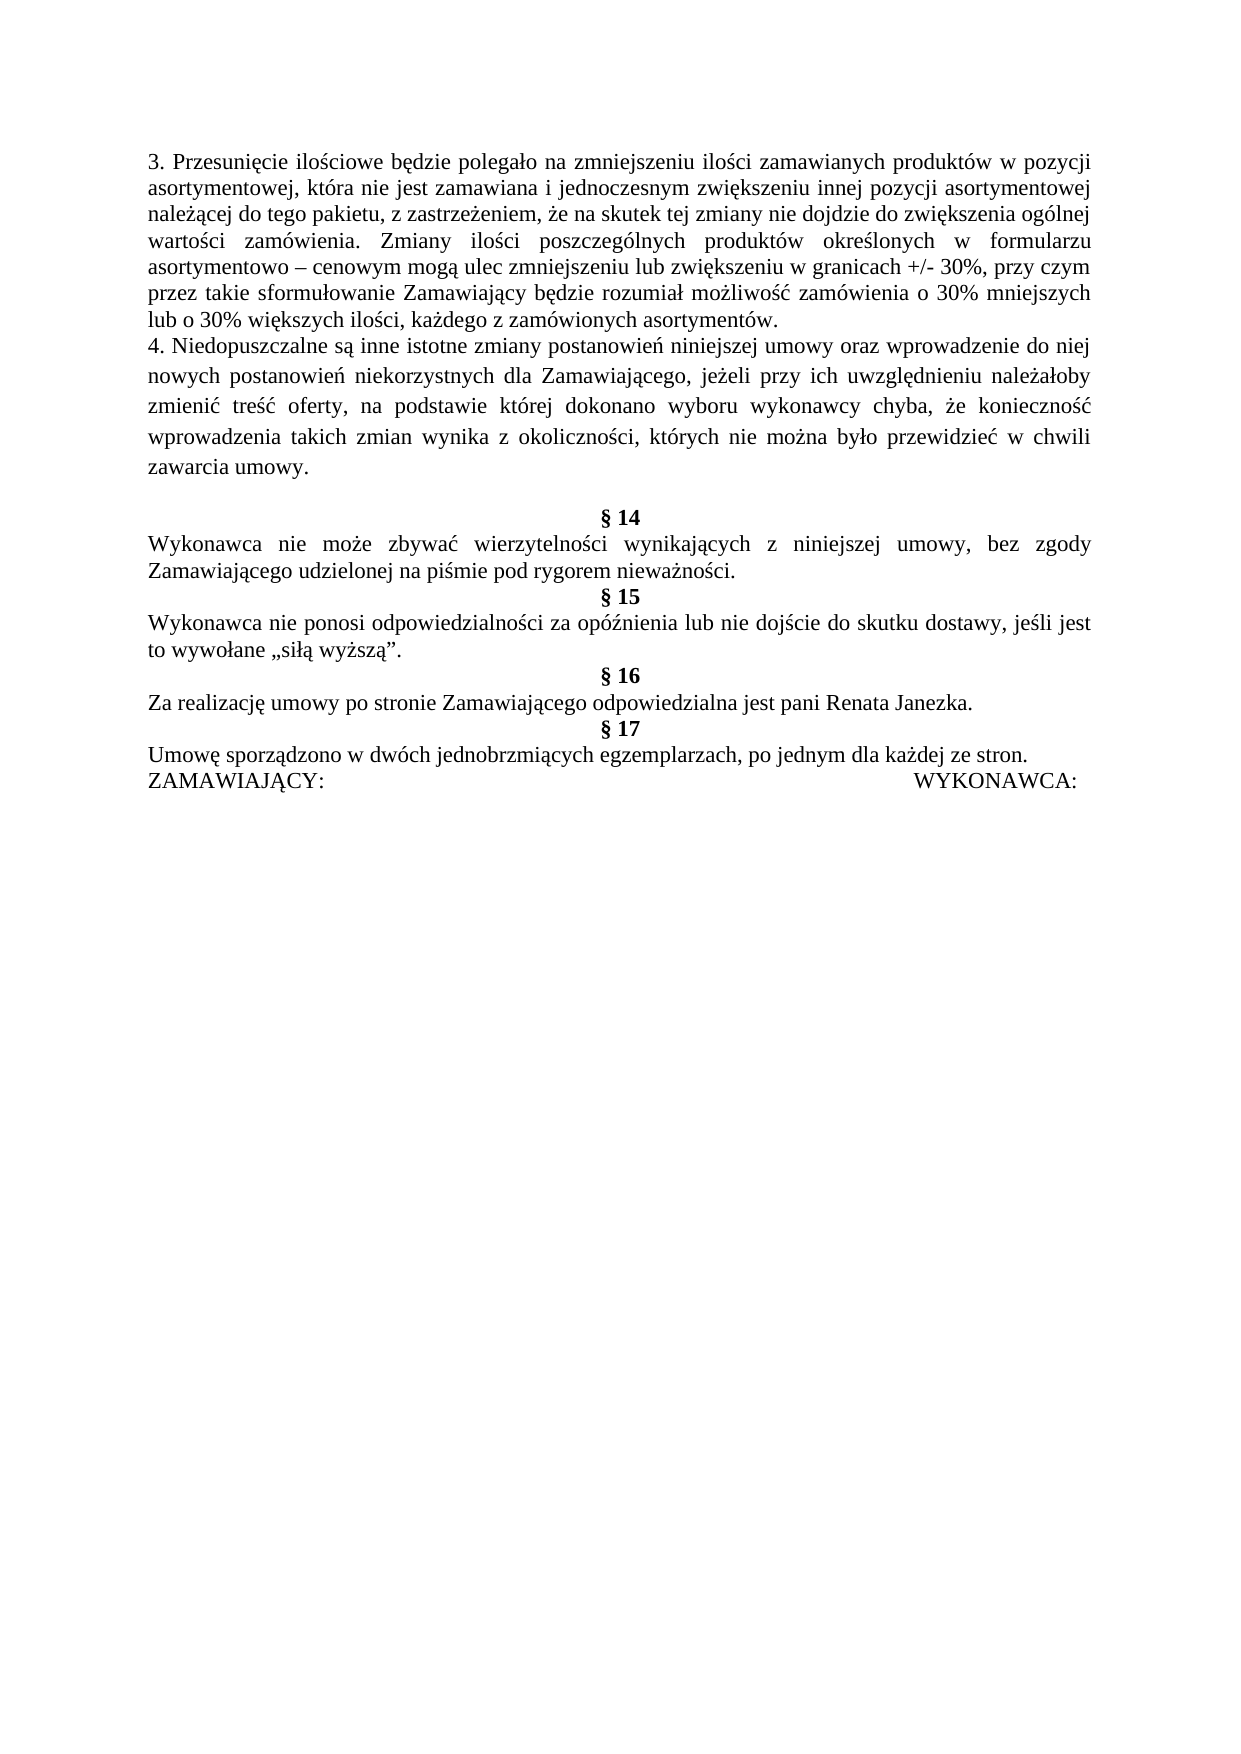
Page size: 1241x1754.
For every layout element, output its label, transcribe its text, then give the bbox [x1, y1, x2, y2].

text 4. Niedopuszczalne są inne istotne zmiany postanowień niniejszej umowy oraz wprowadzenie do niej nowych postanowień niekorzystnych dla Zamawiającego, jeżeli przy ich uwzględnieniu należałoby zmienić treść oferty, na podstawie której dokonano wyboru wykonawcy chyba, że konieczność wprowadzenia takich zmian wynika z okoliczności, których nie można było przewidzieć w chwili zawarcia umowy. [148, 332, 1092, 479]
text § 16 [148, 662, 1092, 688]
text § 14 [148, 504, 1092, 530]
text § 15 [148, 583, 1092, 609]
text Za realizację umowy po stronie Zamawiającego odpowiedzialna jest pani Renata Janezka. [148, 688, 1092, 715]
text § 17 [148, 715, 1092, 741]
text ZAMAWIAJĄCY: WYKONAWCA: [148, 768, 1092, 794]
list 3. Przesunięcie ilościowe będzie polegało na zmniejszeniu ilości zamawianych produktów w pozycji asortymentowej, która nie jest zamawiana i jednoczesnym zwiększeniu innej pozycji asortymentowej należącej do tego pakietu, z zastrzeżeniem, że na skutek tej zmiany nie dojdzie do zwiększenia ogólnej wartości zamówienia. Zmiany ilości poszczególnych produktów określonych w formularzu asortymentowo – cenowym mogą ulec zmniejszeniu lub zwiększeniu w granicach +/- 30%, przy czym przez takie sformułowanie Zamawiający będzie rozumiał możliwość zamówienia o 30% mniejszych lub o 30% większych ilości, każdego z zamówionych asortymentów. [148, 148, 1092, 332]
text Umowę sporządzono w dwóch jednobrzmiących egzemplarzach, po jednym dla każdej ze stron. [148, 741, 1092, 768]
text Wykonawca nie ponosi odpowiedzialności za opóźnienia lub nie dojście do skutku dostawy, jeśli jest to wywołane „siłą wyższą”. [148, 609, 1092, 662]
text Wykonawca nie może zbywać wierzytelności wynikających z niniejszej umowy, bez zgody Zamawiającego udzielonej na piśmie pod rygorem nieważności. [148, 530, 1092, 583]
